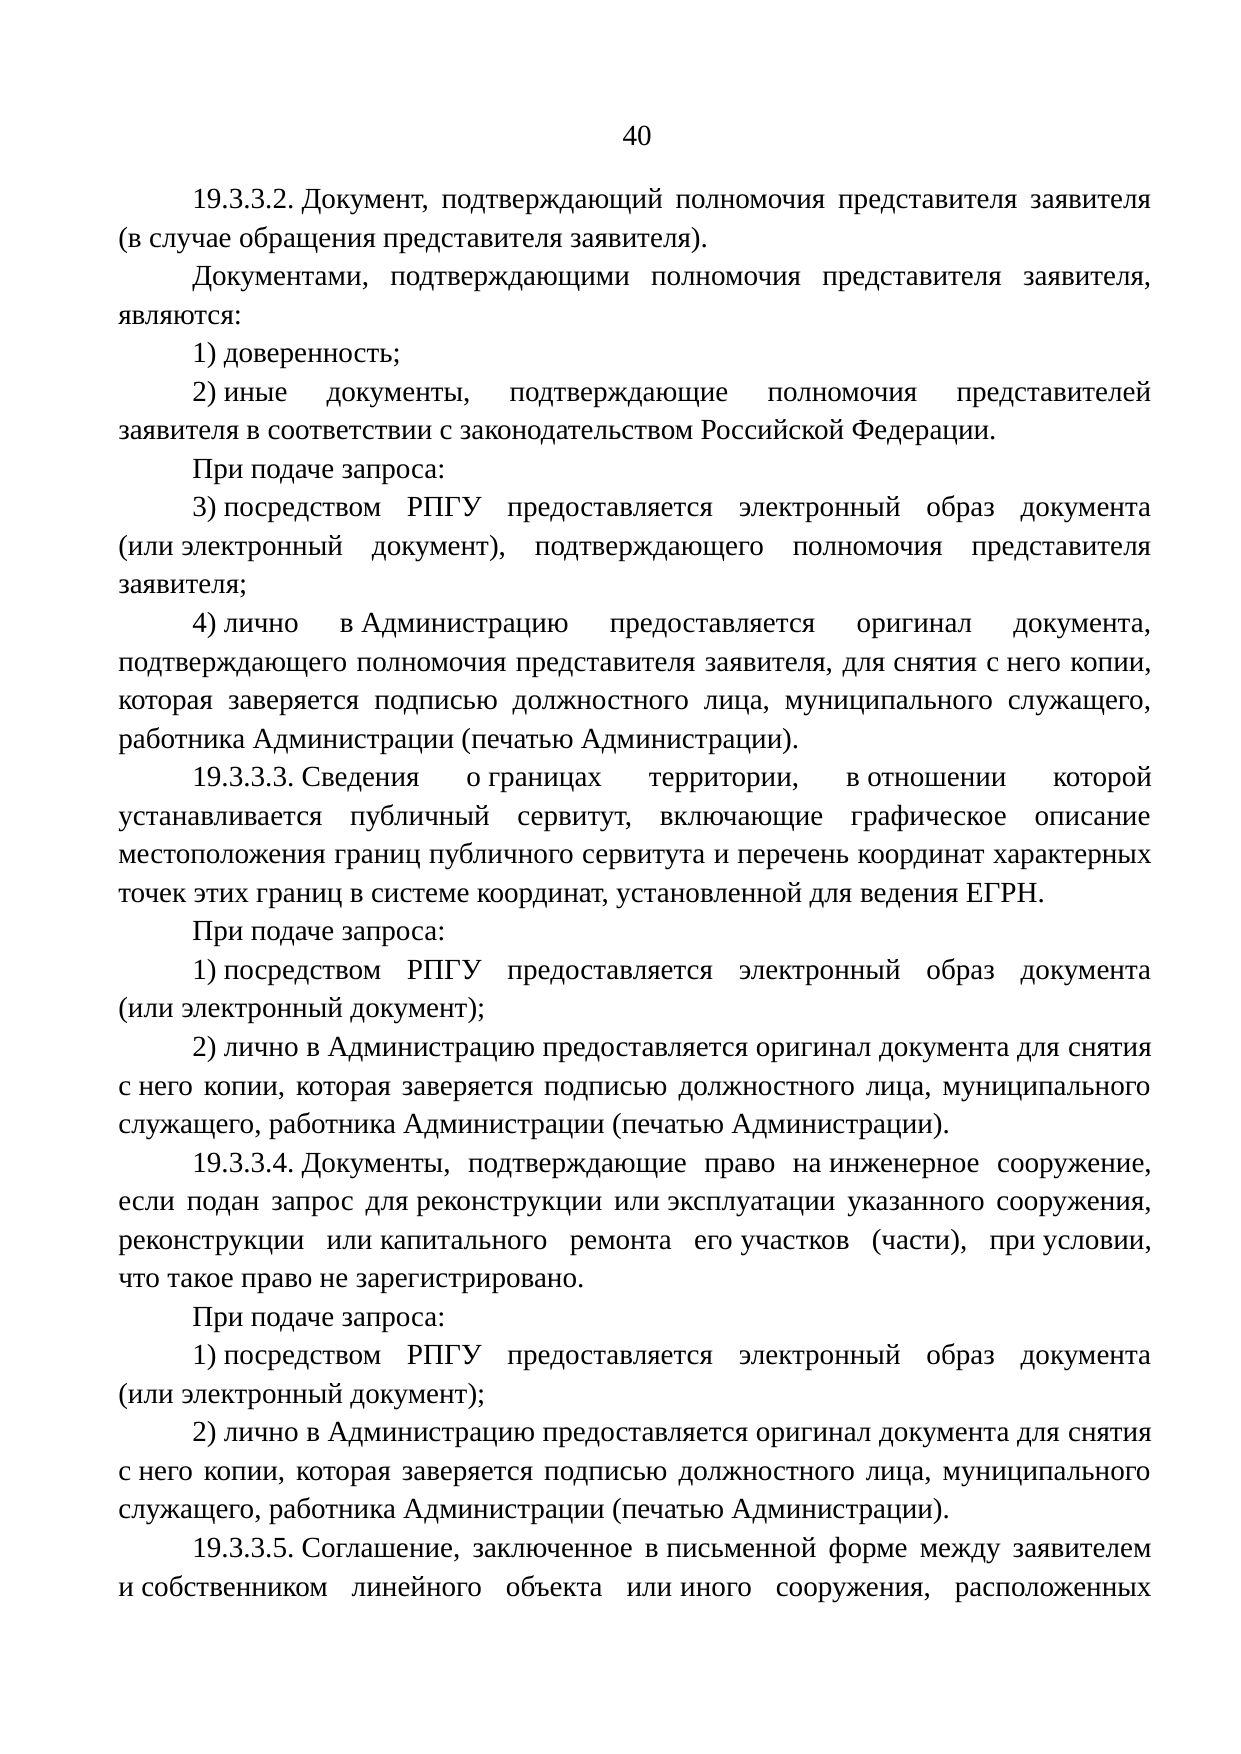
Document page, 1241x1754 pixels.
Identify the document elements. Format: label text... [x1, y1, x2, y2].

text 2) лично в Администрацию предоставляется оригинал документа для снятия с него копии, которая заверяется подписью должностного лица, муниципального служащего, работника Администрации (печатью Администрации). [118, 1029, 1152, 1140]
text При подаче запроса: [118, 1299, 1152, 1332]
text При подаче запроса: [118, 913, 1152, 947]
text 19.3.3.3. Сведения о границах территории, в отношении которой устанавливается публичный сервитут, включающие графическое описание местоположения границ публичного сервитута и перечень координат характерных точек этих границ в системе координат, установленной для ведения ЕГРН. [118, 759, 1152, 908]
text 1) посредством РПГУ предоставляется электронный образ документа (или электронный документ); [118, 1337, 1152, 1409]
text 1) посредством РПГУ предоставляется электронный образ документа (или электронный документ); [118, 952, 1152, 1024]
text 1) доверенность; [118, 335, 1152, 369]
text 3) посредством РПГУ предоставляется электронный образ документа (или электронный документ), подтверждающего полномочия представителя заявителя; [118, 489, 1152, 600]
text 19.3.3.2. Документ, подтверждающий полномочия представителя заявителя (в случае обращения представителя заявителя). [118, 181, 1152, 253]
text 19.3.3.4. Документы, подтверждающие право на инженерное сооружение, если подан запрос для реконструкции или эксплуатации указанного сооружения, реконструкции или капитального ремонта его участков (части), при условии, что такое право не зарегистрировано. [118, 1145, 1152, 1294]
text При подаче запроса: [118, 451, 1152, 484]
text Документами, подтверждающими полномочия представителя заявителя, являются: [118, 258, 1152, 330]
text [118, 1530, 1152, 1602]
text 2) лично в Администрацию предоставляется оригинал документа для снятия с него копии, которая заверяется подписью должностного лица, муниципального служащего, работника Администрации (печатью Администрации). [118, 1414, 1152, 1525]
text 4) лично в Администрацию предоставляется оригинал документа, подтверждающего полномочия представителя заявителя, для снятия с него копии, которая заверяется подписью должностного лица, муниципального служащего, работника Администрации (печатью Администрации). [118, 605, 1152, 754]
text 2) иные документы, подтверждающие полномочия представителей заявителя в соответствии с законодательством Российской Федерации. [118, 374, 1152, 446]
